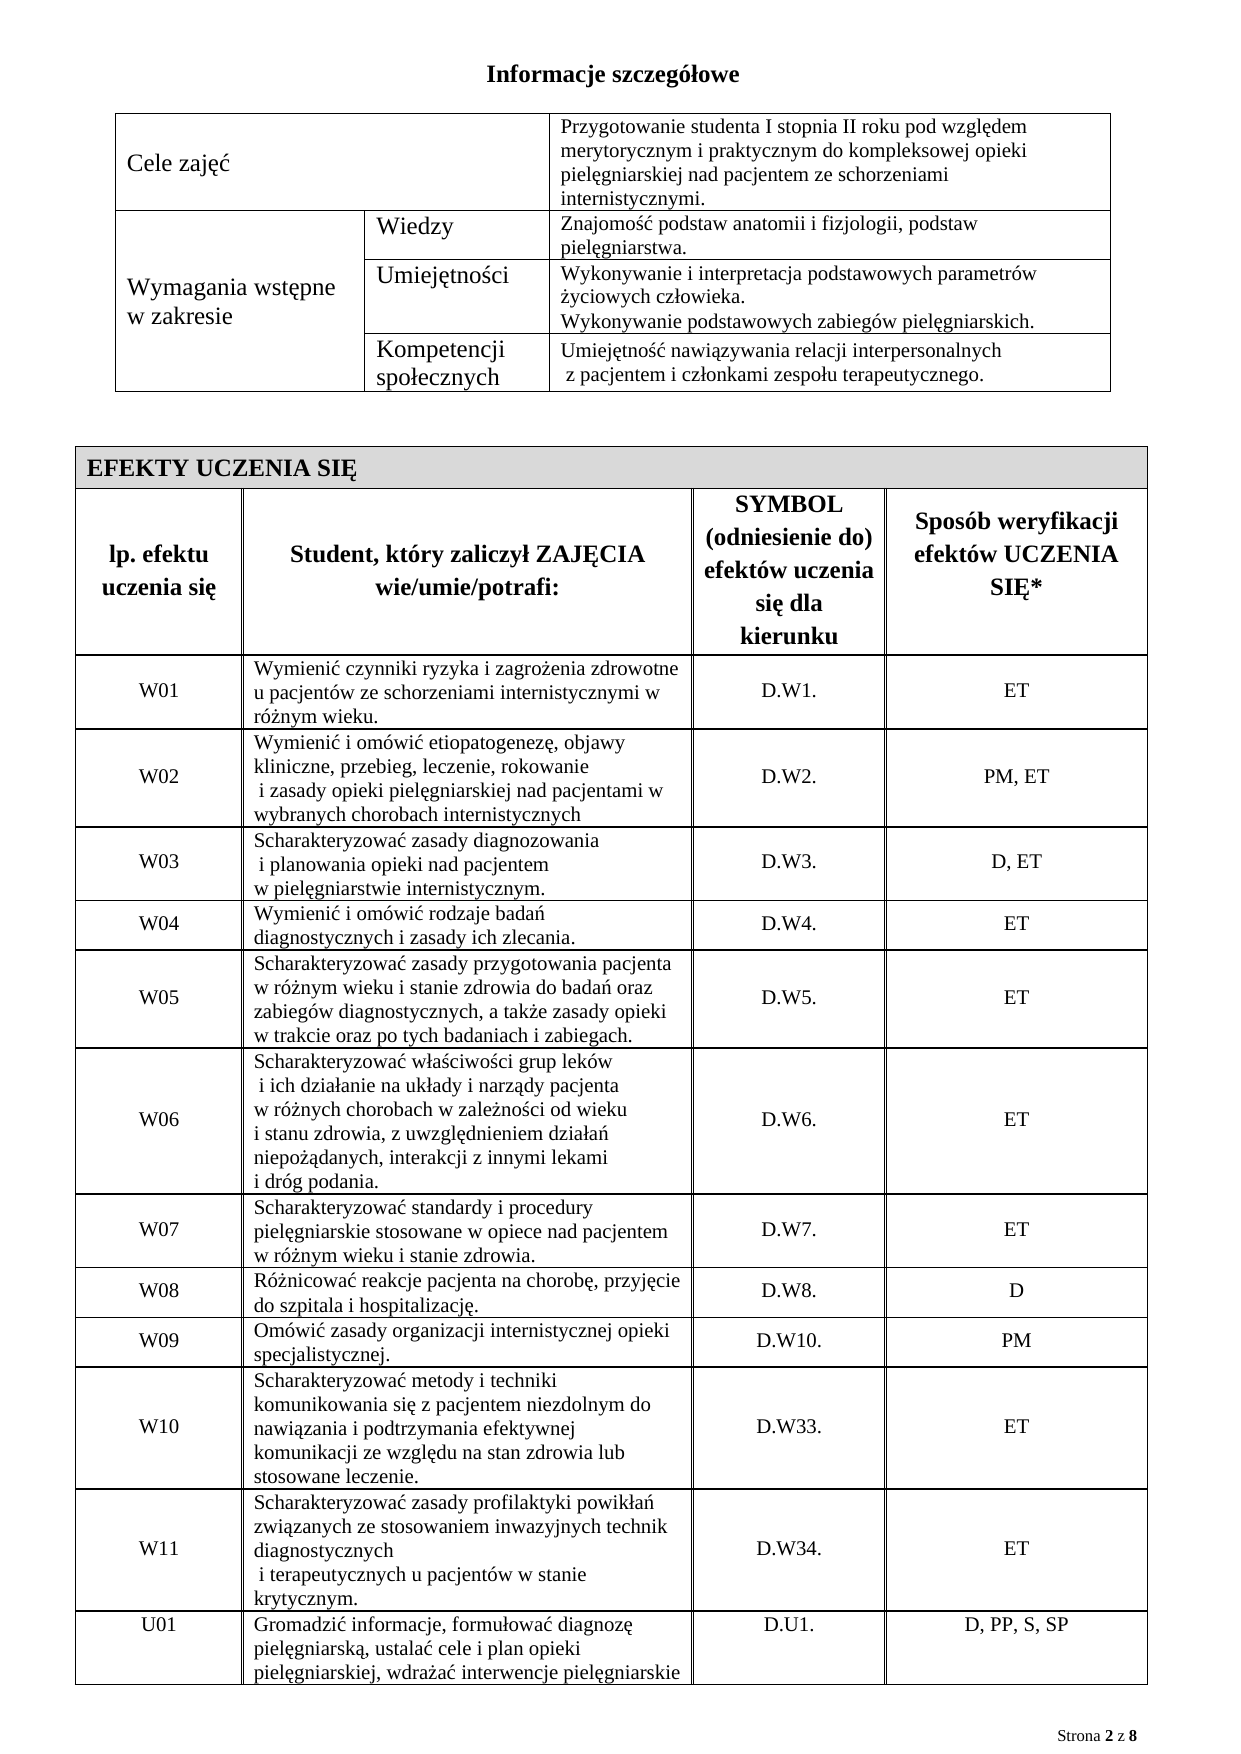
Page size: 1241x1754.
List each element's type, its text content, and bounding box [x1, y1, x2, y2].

table_cell ET [887, 901, 1147, 949]
table_cell ET [887, 951, 1147, 1047]
table_cell D, PP, S, SP [887, 1612, 1147, 1684]
table_cell Umiejętność nawiązywania relacji interpersonalnych z pacjentem i członkami zespołu terapeutycznego. [550, 334, 1110, 391]
table_cell Scharakteryzować standardy i procedury pielęgniarskie stosowane w opiece nad pacjentem w różnym wieku i stanie zdrowia. [244, 1195, 691, 1267]
table_cell W03 [76, 828, 241, 900]
table_cell ET [887, 1368, 1147, 1488]
table_cell D.W7. [694, 1195, 884, 1267]
table_cell lp. efektu uczenia się [76, 489, 241, 654]
table_cell D.W33. [694, 1368, 884, 1488]
table_cell W06 [76, 1049, 241, 1193]
table_cell Sposób weryfikacji efektów UCZENIA SIĘ* [887, 489, 1147, 654]
table_cell U01 [76, 1612, 241, 1684]
table_cell Scharakteryzować zasady diagnozowania i planowania opieki nad pacjentem w pielęgniarstwie internistycznym. [244, 828, 691, 900]
table_cell Różnicować reakcje pacjenta na chorobę, przyjęcie do szpitala i hospitalizację. [244, 1268, 691, 1317]
table_cell W11 [76, 1490, 241, 1610]
table_cell D [887, 1268, 1147, 1317]
table_cell Scharakteryzować zasady przygotowania pacjenta w różnym wieku i stanie zdrowia do badań oraz zabiegów diagnostycznych, a także zasady opieki w trakcie oraz po tych badaniach i zabiegach. [244, 951, 691, 1047]
text Informacje szczegółowe [89, 59, 1137, 88]
table_cell D, ET [887, 828, 1147, 900]
table_cell Kompetencji społecznych [365, 334, 549, 391]
table_cell W04 [76, 901, 241, 949]
table_cell W05 [76, 951, 241, 1047]
table_cell W09 [76, 1318, 241, 1366]
table_cell D.W10. [694, 1318, 884, 1366]
table_cell Wiedzy [365, 211, 549, 259]
table_cell ET [887, 1049, 1147, 1193]
table_cell Znajomość podstaw anatomii i fizjologii, podstaw pielęgniarstwa. [550, 211, 1110, 259]
table_cell D.W3. [694, 828, 884, 900]
table_cell Scharakteryzować zasady profilaktyki powikłań związanych ze stosowaniem inwazyjnych technik diagnostycznych i terapeutycznych u pacjentów w stanie krytycznym. [244, 1490, 691, 1610]
table_cell D.W2. [694, 730, 884, 826]
table_cell Wymienić i omówić etiopatogenezę, objawy kliniczne, przebieg, leczenie, rokowanie i zasady opieki pielęgniarskiej nad pacjentami w wybranych chorobach internistycznych [244, 730, 691, 826]
table_cell SYMBOL (odniesienie do) efektów uczenia się dla kierunku [694, 489, 884, 654]
table_cell Wymagania wstępne w zakresie [116, 211, 364, 391]
table_header Cele zajęć [116, 114, 549, 210]
table_cell Omówić zasady organizacji internistycznej opieki specjalistycznej. [244, 1318, 691, 1366]
table_cell PM [887, 1318, 1147, 1366]
table_cell Scharakteryzować metody i techniki komunikowania się z pacjentem niezdolnym do nawiązania i podtrzymania efektywnej komunikacji ze względu na stan zdrowia lub stosowane leczenie. [244, 1368, 691, 1488]
table_cell D.U1. [694, 1612, 884, 1684]
table_cell Student, który zaliczył ZAJĘCIA wie/umie/potrafi: [244, 489, 691, 654]
table_cell W02 [76, 730, 241, 826]
table_cell W08 [76, 1268, 241, 1317]
table_cell D.W8. [694, 1268, 884, 1317]
table_cell D.W4. [694, 901, 884, 949]
table_cell Wymienić i omówić rodzaje badań diagnostycznych i zasady ich zlecania. [244, 901, 691, 949]
table_cell Wymienić czynniki ryzyka i zagrożenia zdrowotne u pacjentów ze schorzeniami internistycznymi w różnym wieku. [244, 656, 691, 728]
table_cell D.W6. [694, 1049, 884, 1193]
table_cell Scharakteryzować właściwości grup leków i ich działanie na układy i narządy pacjenta w różnych chorobach w zależności od wieku i stanu zdrowia, z uwzględnieniem działań niepożądanych, interakcji z innymi lekami i dróg podania. [244, 1049, 691, 1193]
table_cell ET [887, 1490, 1147, 1610]
table_cell W10 [76, 1368, 241, 1488]
table_cell Umiejętności [365, 260, 549, 333]
table_cell ET [887, 1195, 1147, 1267]
table_cell D.W1. [694, 656, 884, 728]
table_cell PM, ET [887, 730, 1147, 826]
table_cell W07 [76, 1195, 241, 1267]
table_cell D.W5. [694, 951, 884, 1047]
table_cell Wykonywanie i interpretacja podstawowych parametrów życiowych człowieka. Wykonywanie podstawowych zabiegów pielęgniarskich. [550, 260, 1110, 333]
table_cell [244, 1612, 691, 1684]
table_header Przygotowanie studenta I stopnia II roku pod względem merytorycznym i praktycznym do kompleksowej opieki pielęgniarskiej nad pacjentem ze schorzeniami internistycznymi. [550, 114, 1110, 210]
table_header EFEKTY UCZENIA SIĘ [76, 447, 1147, 488]
table_cell W01 [76, 656, 241, 728]
table_cell ET [887, 656, 1147, 728]
table_cell D.W34. [694, 1490, 884, 1610]
